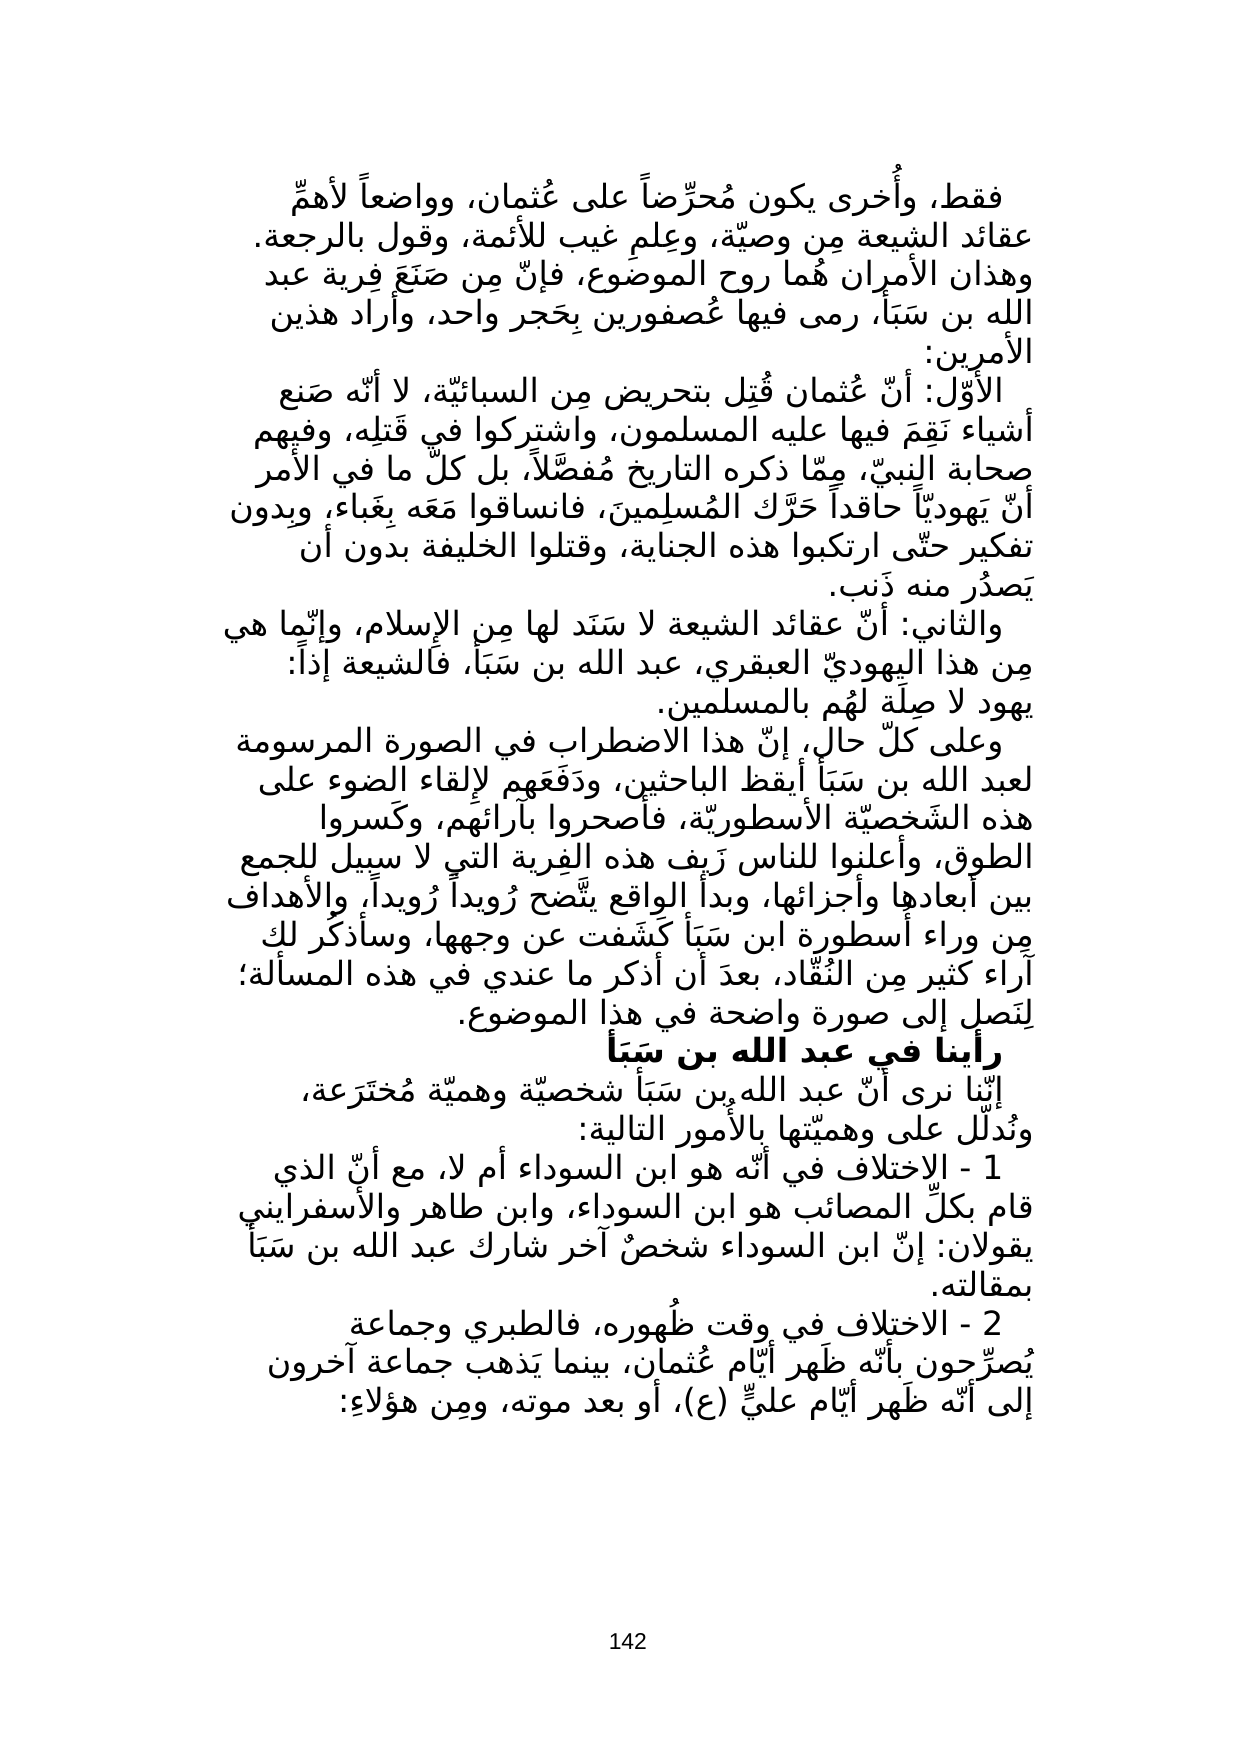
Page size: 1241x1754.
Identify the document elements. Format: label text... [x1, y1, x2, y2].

text إنّنا نرى أنّ عبد الله بن سَبَأ شخصيّة وهميّة مُختَرَعة، ونُدلّل على وهميّتها بالأُمور التالية: [222, 1071, 1033, 1148]
text وعلى كلّ حال، إنّ هذا الاضطراب في الصورة المرسومة لعبد الله بن سَبَأ أيقظ الباحثين، ودَفَعَهم لإِلقاء الضوء على هذه الشَخصيّة الأسطوريّة، فأصحروا بآرائهم، وكَسروا الطوق، وأعلنوا للناس زَيف هذه الفِرية التي لا سبيل للجمع بين أبعادها وأجزائها، وبدأ الواقع يتَّضح رُويداً رُويداً، والأهداف مِن وراء أُسطورة ابن سَبَأ كَشَفت عن وجهها، وسأذكُر لك آراء كثير مِن النُقّاد، بعدَ أن أذكر ما عندي في هذه المسألة؛ لِنَصل إلى صورة واضحة في هذا الموضوع. [222, 721, 1033, 1032]
text الأوّل: أنّ عُثمان قُتِل بتحريض مِن السبائيّة، لا أنّه صَنع أشياء نَقِمَ فيها عليه المسلمون، واشتركوا في قَتلِه، وفيهم صحابة النبيّ، مِمّا ذكره التاريخ مُفصَّلاً، بل كلّ ما في الأمر أنّ يَهوديّاً حاقداً حَرَّك المُسلِمينَ، فانساقوا مَعَه بِغَباء، وبِدون تفكير حتّى ارتكبوا هذه الجناية، وقتلوا الخليفة بدون أن يَصدُر منه ذَنب. [222, 371, 1033, 604]
text 2 - الاختلاف في وقت ظُهوره، فالطبري وجماعة يُصرِّحون بأنّه ظَهر أيّام عُثمان، بينما يَذهب جماعة آخرون إلى أنّه ظَهر أيّام عليٍّ (ع)، أو بعد موته، ومِن هؤلاءِ: [222, 1304, 1033, 1421]
text فقط، وأُخرى يكون مُحرِّضاً على عُثمان، وواضعاً لأهمِّ عقائد الشيعة مِن وصيّة، وعِلمِ غيب للأئمة، وقول بالرجعة. وهذان الأمران هُما روح الموضوع، فإنّ مِن صَنَعَ فِرية عبد الله بن سَبَأ، رمى فيها عُصفورين بِحَجر واحد، وأراد هذين الأمرين: [222, 177, 1033, 371]
text والثاني: أنّ عقائد الشيعة لا سَنَد لها مِن الإِسلام، وإنّما هي مِن هذا اليهوديّ العبقري، عبد الله بن سَبَأ، فالشيعة إذاً: يهود لا صِلَة لهُم بالمسلمين. [222, 604, 1033, 721]
text 1 - الاختلاف في أنّه هو ابن السوداء أم لا، مع أنّ الذي قام بكلِّ المصائب هو ابن السوداء، وابن طاهر والأسفرايني يقولان: إنّ ابن السوداء شخصٌ آخر شارك عبد الله بن سَبَأ بمقالته. [222, 1148, 1033, 1304]
text رأينا في عبد الله بن سَبَأ [222, 1032, 1033, 1071]
